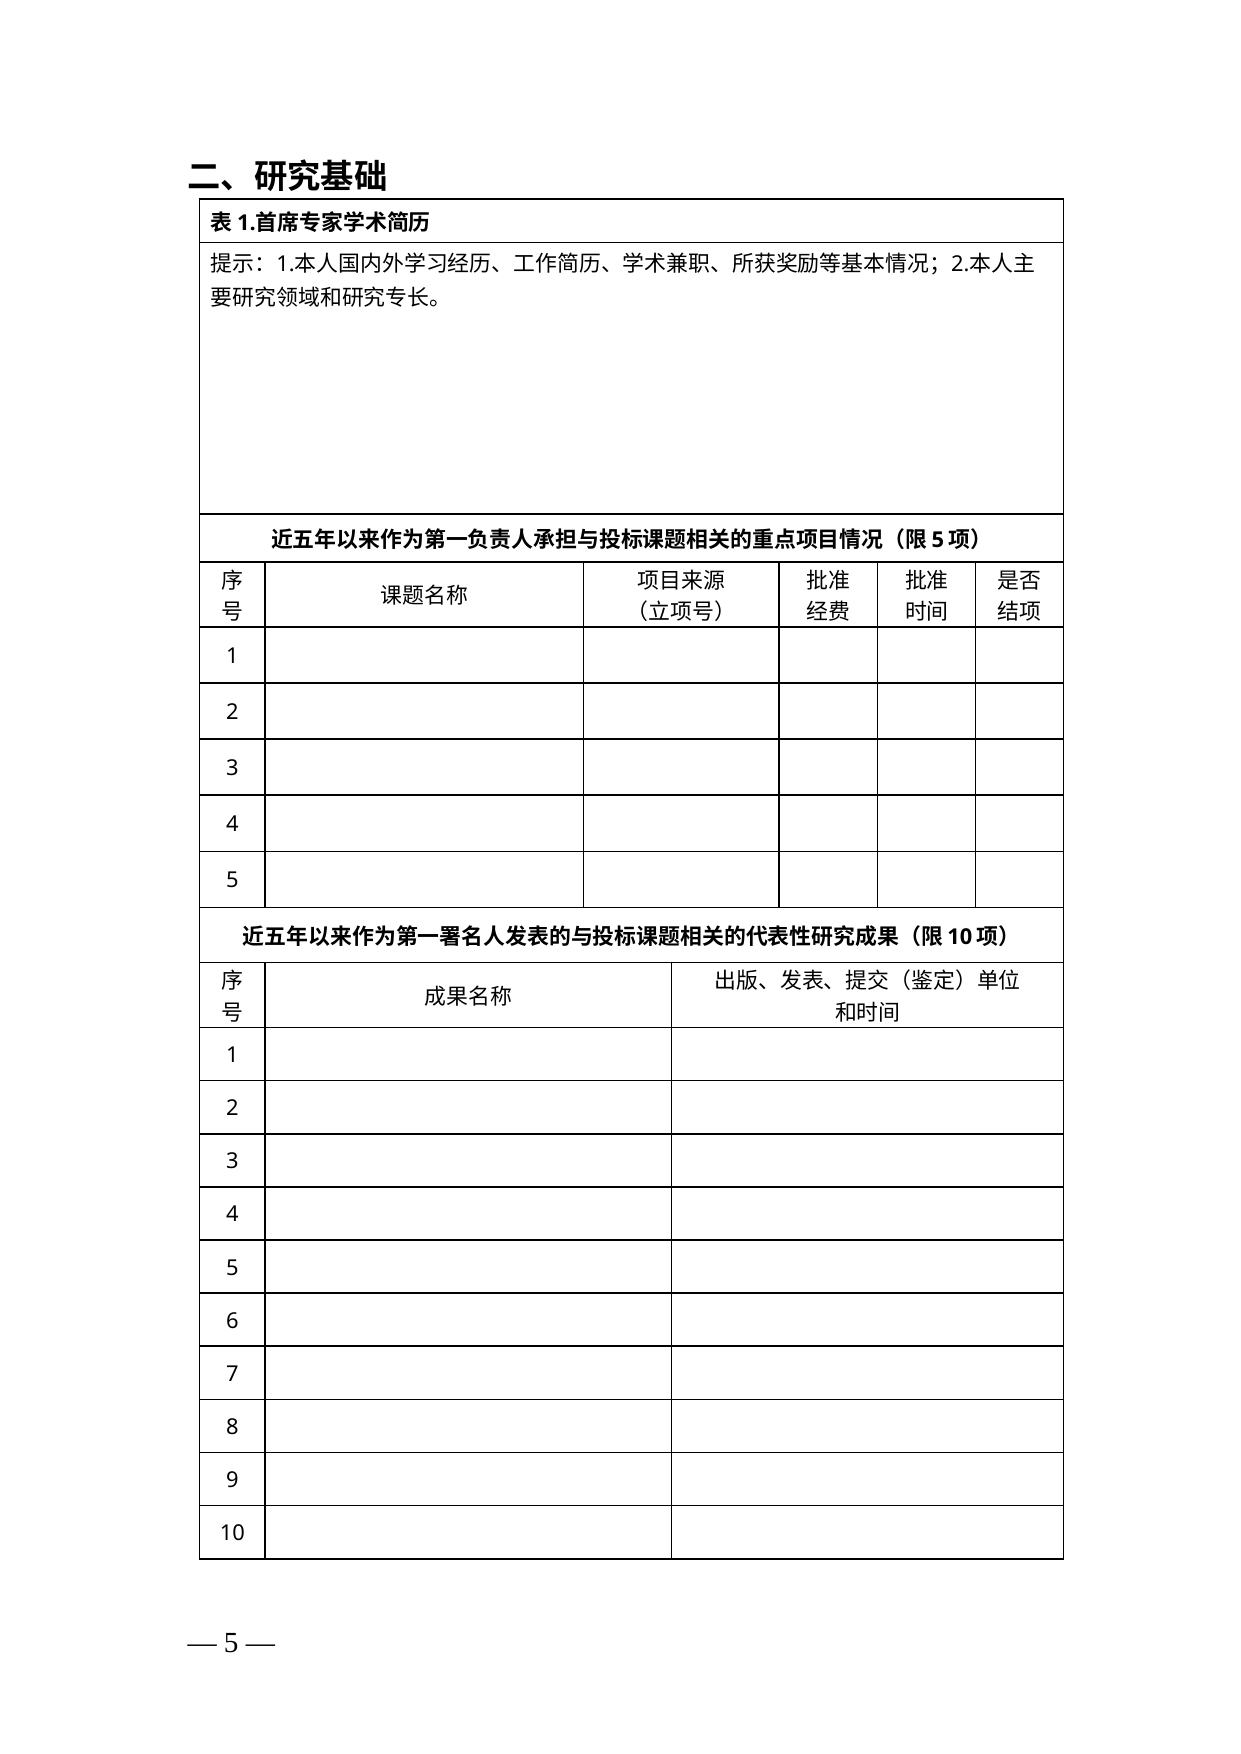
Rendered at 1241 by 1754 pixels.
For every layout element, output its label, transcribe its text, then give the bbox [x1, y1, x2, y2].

table_cell 3 [200, 740, 264, 794]
table_cell [584, 684, 778, 738]
table_cell [584, 796, 778, 851]
table_cell [672, 1028, 1063, 1080]
table_cell [266, 1028, 671, 1080]
table_cell 项目来源 （立项号） [584, 563, 778, 626]
table_cell [266, 684, 583, 738]
table_cell 5 [200, 1241, 264, 1292]
table_cell [584, 852, 778, 907]
table_cell [976, 628, 1063, 682]
table_cell 3 [200, 1135, 264, 1186]
table_cell [780, 796, 877, 851]
table_cell [266, 796, 583, 851]
table_cell 出版、发表、提交（鉴定）单位 和时间 [672, 963, 1063, 1027]
table_cell [878, 852, 975, 907]
table_cell [266, 1241, 671, 1292]
table_cell 10 [200, 1506, 264, 1558]
table_cell [266, 1188, 671, 1239]
table_cell [878, 796, 975, 851]
table_cell 5 [200, 852, 264, 907]
table_cell 序号 [200, 563, 264, 626]
table_cell [266, 1453, 671, 1505]
table_cell [780, 852, 877, 907]
table_cell 1 [200, 1028, 264, 1080]
table_cell [976, 796, 1063, 851]
table_cell [266, 1081, 671, 1133]
table_cell 提示：1.本人国内外学习经历、工作简历、学术兼职、所获奖励等基本情况；2.本人主要研究领域和研究专长。 [200, 243, 1063, 513]
table_cell [672, 1188, 1063, 1239]
table_cell [672, 1453, 1063, 1505]
table_cell [266, 852, 583, 907]
table_cell [976, 740, 1063, 794]
table_cell [672, 1081, 1063, 1133]
table_cell 2 [200, 684, 264, 738]
table_cell [780, 684, 877, 738]
table_cell 成果名称 [266, 963, 671, 1027]
table_cell 批准 经费 [780, 563, 877, 626]
table_cell [672, 1135, 1063, 1186]
table_cell [672, 1347, 1063, 1398]
table_cell 4 [200, 796, 264, 851]
table_cell [584, 740, 778, 794]
table_cell 9 [200, 1453, 264, 1505]
table_cell [266, 628, 583, 682]
table_cell 7 [200, 1347, 264, 1398]
table_cell 2 [200, 1081, 264, 1133]
table_cell [266, 740, 583, 794]
table_cell [266, 1294, 671, 1345]
table_cell [266, 1135, 671, 1186]
table_cell 近五年以来作为第一署名人发表的与投标课题相关的代表性研究成果（限10项） [200, 908, 1063, 962]
table_cell 8 [200, 1400, 264, 1452]
table_cell [266, 1347, 671, 1398]
table_cell [672, 1400, 1063, 1452]
table_cell [672, 1294, 1063, 1345]
table_cell [266, 1400, 671, 1452]
table_cell 课题名称 [266, 563, 583, 626]
table_cell 1 [200, 628, 264, 682]
table_cell 是否结项 [976, 563, 1063, 626]
table_cell [878, 628, 975, 682]
table_cell [878, 684, 975, 738]
table_cell 6 [200, 1294, 264, 1345]
table_cell [780, 740, 877, 794]
table_cell [672, 1241, 1063, 1292]
table_header 表1.首席专家学术简历 [200, 200, 1063, 242]
table_cell [878, 740, 975, 794]
table_cell 4 [200, 1188, 264, 1239]
table_cell [672, 1506, 1063, 1558]
table_cell [976, 852, 1063, 907]
table_cell [584, 628, 778, 682]
table_cell 近五年以来作为第一负责人承担与投标课题相关的重点项目情况（限5项） [200, 515, 1063, 561]
table_cell 序号 [200, 963, 264, 1027]
table_cell [780, 628, 877, 682]
table_cell 批准 时间 [878, 563, 975, 626]
text 二、研究基础 [187, 150, 1053, 198]
table_cell [976, 684, 1063, 738]
table_cell [266, 1506, 671, 1558]
